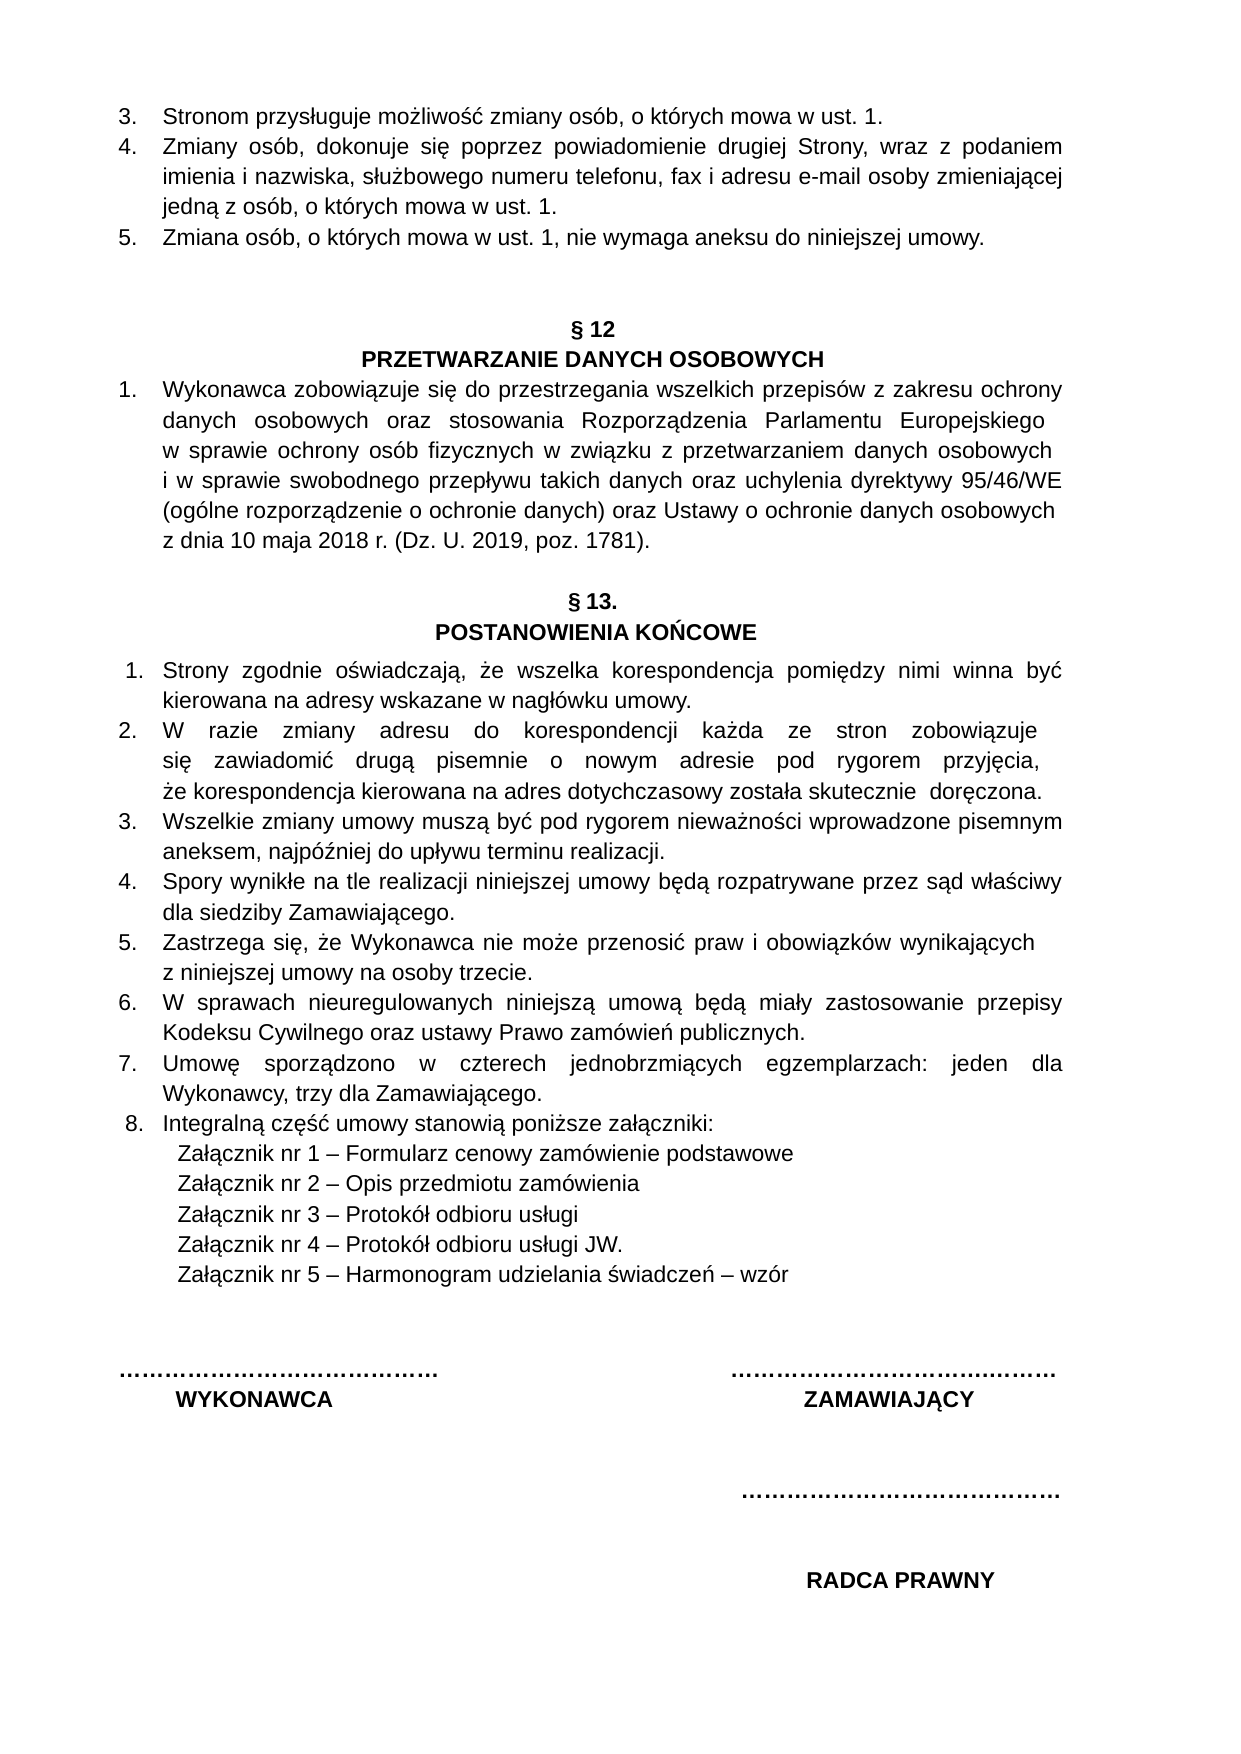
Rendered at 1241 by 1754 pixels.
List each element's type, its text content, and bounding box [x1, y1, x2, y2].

text Załącznik nr 2 – Opis przedmiotu zamówienia [177, 1170, 1063, 1197]
text POSTANOWIENIA KOŃCOWE [123, 618, 1063, 645]
text …………………………………… …………………………….……… [118, 1356, 1063, 1382]
list Strony zgodnie oświadczają, że wszelka korespondencja pomiędzy nimi winna być kierowana na adresy wskazane w nagłówku umowy. [125, 657, 1063, 713]
list Zmiany osób, dokonuje się poprzez powiadomienie drugiej Strony, wraz z podaniem imienia i nazwiska, służbowego numeru telefonu, fax i adresu e-mail osoby zmieniającej jedną z osób, o których mowa w ust. 1. [118, 133, 1063, 219]
text Załącznik nr 3 – Protokół odbioru usługi [177, 1201, 1063, 1227]
list Zmiana osób, o których mowa w ust. 1, nie wymaga aneksu do niniejszej umowy. [118, 223, 1063, 250]
list Wykonawca zobowiązuje się do przestrzegania wszelkich przepisów z zakresu ochrony danych osobowych oraz stosowania Rozporządzenia Parlamentu Europejskiego w sprawie ochrony osób fizycznych w związku z przetwarzaniem danych osobowych i w sprawie swobodnego przepływu takich danych oraz uchylenia dyrektywy 95/46/WE (ogólne rozporządzenie o ochronie danych) oraz Ustawy o ochronie danych osobowych z dnia 10 maja 2018 r. (Dz. U. 2019, poz. 1781). [118, 376, 1063, 554]
list Wszelkie zmiany umowy muszą być pod rygorem nieważności wprowadzone pisemnym aneksem, najpóźniej do upływu terminu realizacji. [118, 808, 1063, 864]
text …………………………………… RADCA PRAWNY [738, 1477, 1063, 1593]
list Zastrzega się, że Wykonawca nie może przenosić praw i obowiązków wynikających z niniejszej umowy na osoby trzecie. [118, 929, 1063, 985]
text PRZETWARZANIE DANYCH OSOBOWYCH [123, 346, 1063, 373]
text § 12 [123, 316, 1063, 342]
text § 13. [123, 588, 1063, 614]
list W razie zmiany adresu do korespondencji każda ze stron zobowiązuje się zawiadomić drugą pisemnie o nowym adresie pod rygorem przyjęcia, że korespondencja kierowana na adres dotychczasowy została skutecznie doręczona. [118, 717, 1063, 804]
text WYKONAWCA ZAMAWIAJĄCY [118, 1386, 1063, 1412]
list Spory wynikłe na tle realizacji niniejszej umowy będą rozpatrywane przez sąd właściwy dla siedziby Zamawiającego. [118, 868, 1063, 925]
list Umowę sporządzono w czterech jednobrzmiących egzemplarzach: jeden dla Wykonawcy, trzy dla Zamawiającego. [118, 1049, 1063, 1106]
list Integralną część umowy stanowią poniższe załączniki: [125, 1110, 1063, 1136]
text Załącznik nr 1 – Formularz cenowy zamówienie podstawowe [177, 1140, 1063, 1167]
list W sprawach nieuregulowanych niniejszą umową będą miały zastosowanie przepisy Kodeksu Cywilnego oraz ustawy Prawo zamówień publicznych. [118, 989, 1063, 1046]
text Załącznik nr 5 – Harmonogram udzielania świadczeń – wzór [177, 1261, 1063, 1287]
list Stronom przysługuje możliwość zmiany osób, o których mowa w ust. 1. [118, 103, 1063, 129]
text Załącznik nr 4 – Protokół odbioru usługi JW. [177, 1231, 1063, 1257]
